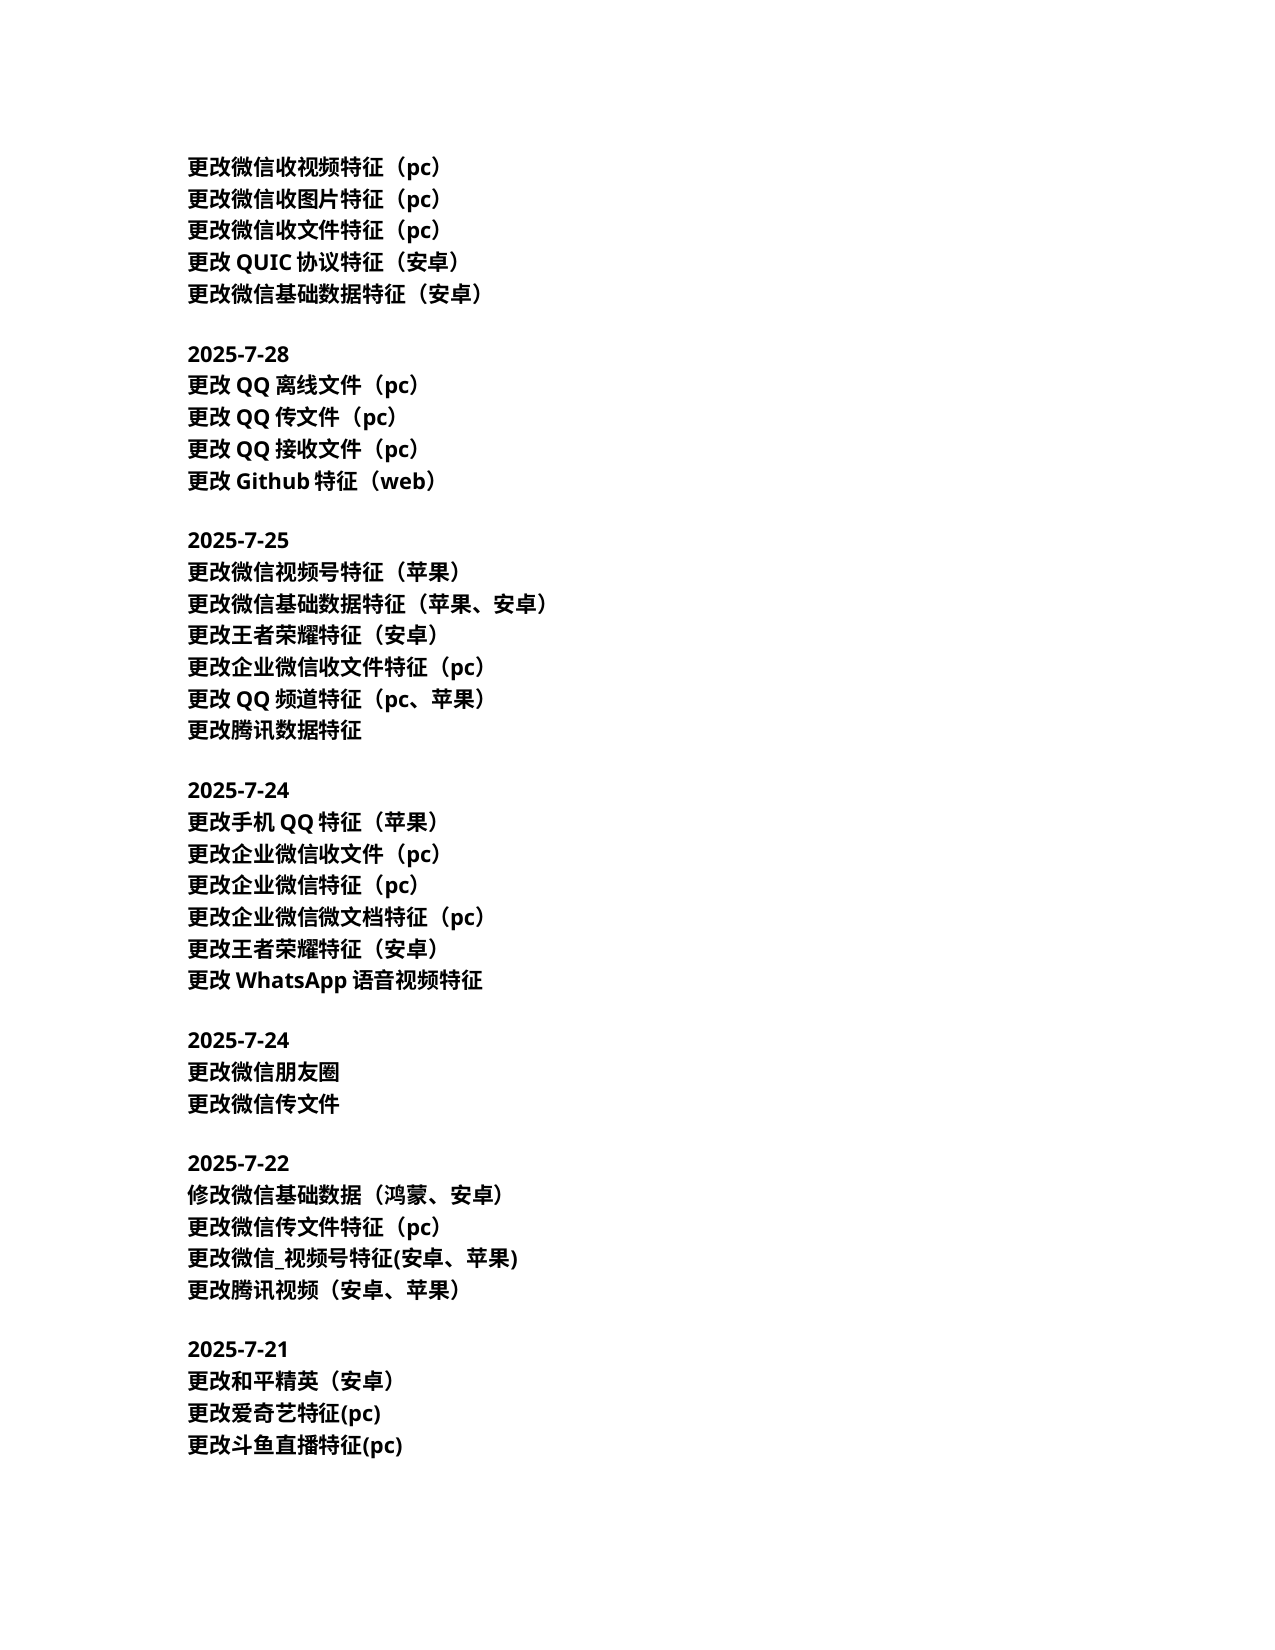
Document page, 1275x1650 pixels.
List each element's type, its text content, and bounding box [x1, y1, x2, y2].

text 更改企业微信特征（pc） [187, 868, 1087, 900]
text 更改QUIC协议特征（安卓） [187, 245, 1087, 277]
text 更改Github特征（web） [187, 464, 1087, 495]
text 更改微信基础数据特征（苹果、安卓） [187, 587, 1087, 618]
text 更改爱奇艺特征(pc) [187, 1396, 1087, 1428]
text 更改王者荣耀特征（安卓） [187, 932, 1087, 963]
text 更改微信_视频号特征(安卓、苹果) [187, 1241, 1087, 1273]
text 更改微信收图片特征（pc） [187, 182, 1087, 213]
text 更改WhatsApp语音视频特征 [187, 963, 1087, 995]
text 更改和平精英（安卓） [187, 1364, 1087, 1396]
text 更改企业微信微文档特征（pc） [187, 900, 1087, 932]
text 更改企业微信收文件特征（pc） [187, 650, 1087, 682]
text 更改微信朋友圈 [187, 1055, 1087, 1087]
text 更改企业微信收文件（pc） [187, 837, 1087, 868]
text 更改QQ频道特征（pc、苹果） [187, 682, 1087, 713]
text 更改微信收文件特征（pc） [187, 213, 1087, 245]
text 2025-7-21 [187, 1334, 1087, 1364]
text 2025-7-22 [187, 1148, 1087, 1178]
text 更改微信基础数据特征（安卓） [187, 277, 1087, 309]
text 更改微信收视频特征（pc） [187, 150, 1087, 182]
text 2025-7-28 [187, 338, 1087, 368]
text 更改腾讯数据特征 [187, 713, 1087, 745]
text 更改QQ离线文件（pc） [187, 368, 1087, 400]
text 2025-7-24 [187, 1025, 1087, 1055]
text 更改QQ传文件（pc） [187, 400, 1087, 432]
text 更改斗鱼直播特征(pc) [187, 1428, 1087, 1459]
text 更改腾讯视频（安卓、苹果） [187, 1273, 1087, 1305]
text 2025-7-24 [187, 775, 1087, 805]
text 2025-7-25 [187, 525, 1087, 555]
text 更改微信传文件 [187, 1087, 1087, 1118]
text 更改微信传文件特征（pc） [187, 1209, 1087, 1241]
text 更改QQ接收文件（pc） [187, 432, 1087, 464]
text 更改微信视频号特征（苹果） [187, 555, 1087, 587]
text 修改微信基础数据（鸿蒙、安卓） [187, 1178, 1087, 1209]
text 更改王者荣耀特征（安卓） [187, 618, 1087, 650]
text 更改手机QQ特征（苹果） [187, 805, 1087, 837]
